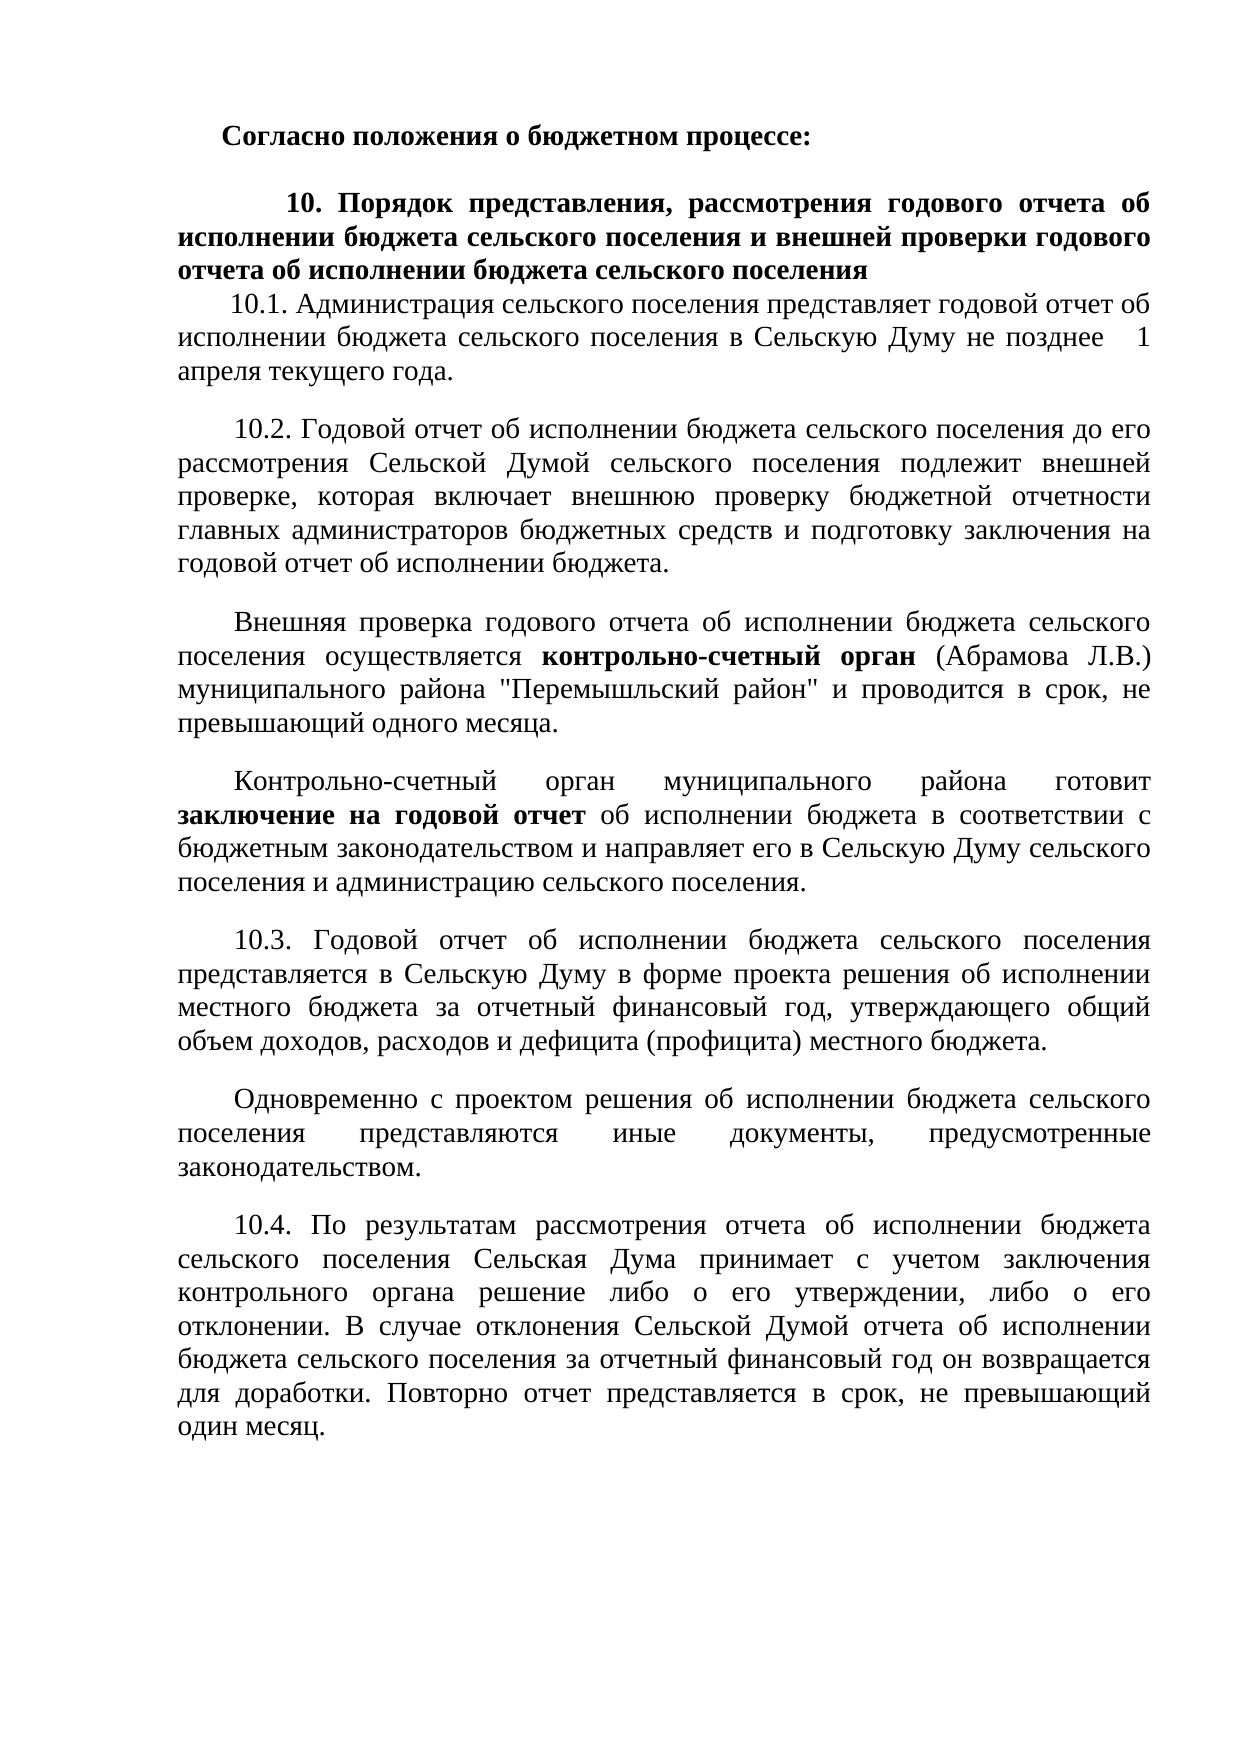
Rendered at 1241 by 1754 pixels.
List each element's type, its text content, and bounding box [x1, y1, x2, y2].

text 10.2. Годовой отчет об исполнении бюджета сельского поселения до его рассмотрения Сельской Думой сельского поселения подлежит внешней проверке, которая включает внешнюю проверку бюджетной отчетности главных администраторов бюджетных средств и подготовку заключения на годовой отчет об исполнении бюджета. [177, 411, 1152, 579]
text Согласно положения о бюджетном процессе: [177, 118, 1152, 152]
text 10. Порядок представления, рассмотрения годового отчета об исполнении бюджета сельского поселения и внешней проверки годового отчета об исполнении бюджета сельского поселения [177, 185, 1152, 286]
text Одновременно с проектом решения об исполнении бюджета сельского поселения представляются иные документы, предусмотренные законодательством. [177, 1082, 1152, 1182]
text 10.1. Администрация сельского поселения представляет годовой отчет об исполнении бюджета сельского поселения в Сельскую Думу не позднее 1 апреля текущего года. [177, 286, 1152, 386]
text Контрольно-счетный орган муниципального района готовит заключение на годовой отчет об исполнении бюджета в соответствии с бюджетным законодательством и направляет его в Сельскую Думу сельского поселения и администрацию сельского поселения. [177, 763, 1152, 897]
text 10.4. По результатам рассмотрения отчета об исполнении бюджета сельского поселения Сельская Дума принимает с учетом заключения контрольного органа решение либо о его утверждении, либо о его отклонении. В случае отклонения Сельской Думой отчета об исполнении бюджета сельского поселения за отчетный финансовый год он возвращается для доработки. Повторно отчет представляется в срок, не превышающий один месяц. [177, 1207, 1152, 1442]
text Внешняя проверка годового отчета об исполнении бюджета сельского поселения осуществляется контрольно-счетный орган (Абрамова Л.В.) муниципального района "Перемышльский район" и проводится в срок, не превышающий одного месяца. [177, 604, 1152, 738]
text 10.3. Годовой отчет об исполнении бюджета сельского поселения представляется в Сельскую Думу в форме проекта решения об исполнении местного бюджета за отчетный финансовый год, утверждающего общий объем доходов, расходов и дефицита (профицита) местного бюджета. [177, 922, 1152, 1057]
